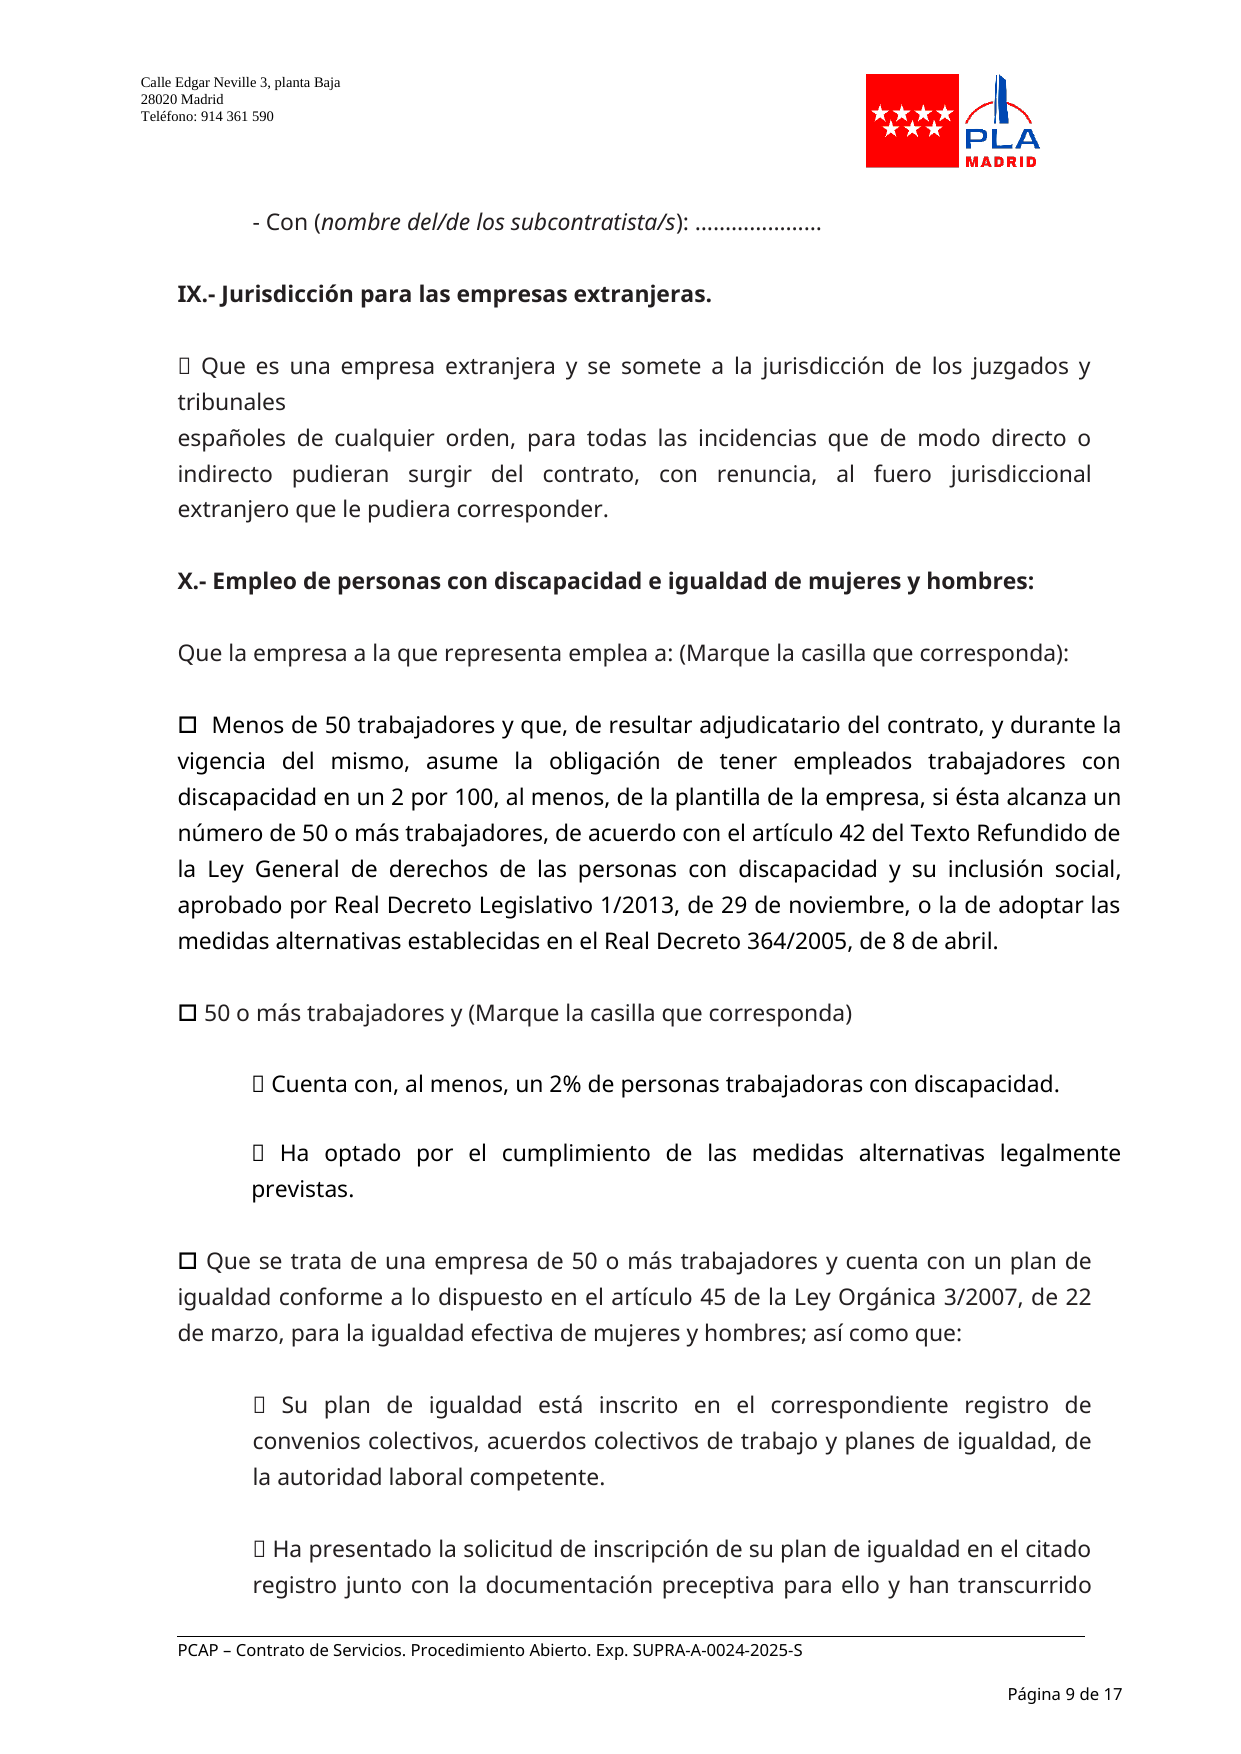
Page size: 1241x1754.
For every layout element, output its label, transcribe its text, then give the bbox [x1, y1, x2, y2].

picture [865, 73, 1042, 168]
text  Ha optado por el cumplimiento de las medidas alternativas legalmente previstas. [251, 1137, 1122, 1204]
text 􀂆 Su plan de igualdad está inscrito en el correspondiente registro de convenios colectivos, acuerdos colectivos de trabajo y planes de igualdad, de la autoridad laboral competente. [252, 1389, 1093, 1492]
text españoles de cualquier orden, para todas las incidencias que de modo directo o indirecto pudieran surgir del contrato, con renuncia, al fuero jurisdiccional extranjero que le pudiera corresponder. [177, 422, 1093, 525]
text Que la empresa a la que representa emplea a: (Marque la casilla que corresponda): [177, 637, 1093, 668]
text Que se trata de una empresa de 50 o más trabajadores y cuenta con un plan de igualdad conforme a lo dispuesto en el artículo 45 de la Ley Orgánica 3/2007, de 22 de marzo, para la igualdad efectiva de mujeres y hombres; así como que: [177, 1245, 1093, 1348]
text 50 o más trabajadores y (Marque la casilla que corresponda) [177, 997, 1093, 1028]
text  Cuenta con, al menos, un 2% de personas trabajadoras con discapacidad. [177, 1068, 1122, 1100]
text Menos de 50 trabajadores y que, de resultar adjudicatario del contrato, y durante la vigencia del mismo, asume la obligación de tener empleados trabajadores con discapacidad en un 2 por 100, al menos, de la plantilla de la empresa, si ésta alcanza un número de 50 o más trabajadores, de acuerdo con el artículo 42 del Texto Refundido de la Ley General de derechos de las personas con discapacidad y su inclusión social, aprobado por Real Decreto Legislativo 1/2013, de 29 de noviembre, o la de adoptar las medidas alternativas establecidas en el Real Decreto 364/2005, de 8 de abril. [177, 709, 1122, 956]
text IX.- Jurisdicción para las empresas extranjeras. [177, 278, 1093, 309]
text 􀂆 Que es una empresa extranjera y se somete a la jurisdicción de los juzgados y tribunales [177, 350, 1093, 417]
text X.- Empleo de personas con discapacidad e igualdad de mujeres y hombres: [177, 565, 1093, 597]
text - Con (nombre del/de los subcontratista/s): ………………… [177, 206, 1093, 237]
